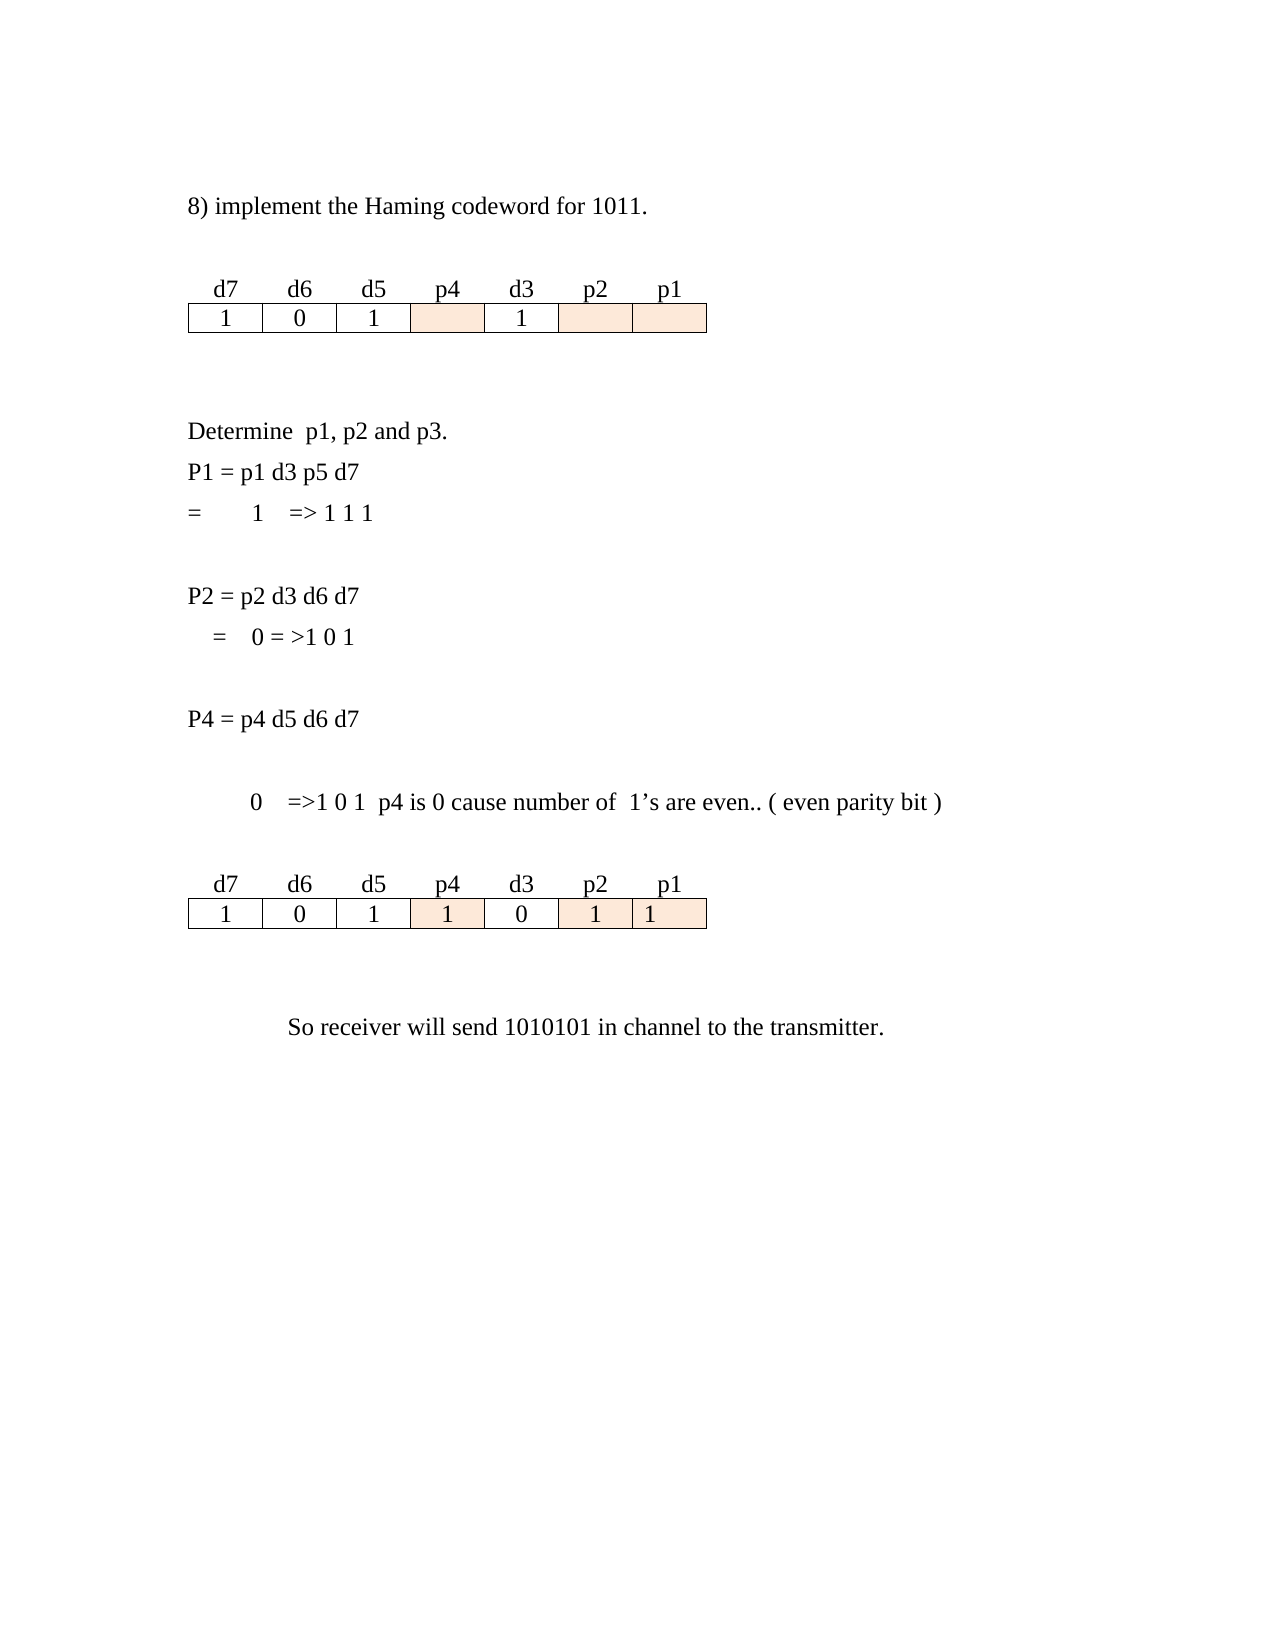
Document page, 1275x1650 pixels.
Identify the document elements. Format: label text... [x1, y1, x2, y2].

table_cell 0 [263, 899, 336, 928]
table_cell [633, 304, 706, 332]
list =>1 0 1 p4 is 0 cause number of 1’s are even.. ( even parity bit ) [250, 787, 1087, 816]
table_cell 1 [485, 304, 558, 332]
table_header d3 [485, 870, 558, 898]
table_header d5 [336, 870, 411, 898]
table_header p2 [558, 274, 632, 302]
text 8) implement the Haming codeword for 1011. [187, 191, 1087, 220]
table_cell 1 [337, 304, 410, 332]
table_cell 1 [633, 899, 706, 928]
table_header d6 [263, 870, 336, 898]
text = 0 = >1 0 1 [187, 622, 1087, 651]
text So receiver will send 1010101 in channel to the transmitter. [287, 1012, 1087, 1040]
text P4 = p4 d5 d6 d7 [187, 704, 1087, 733]
table_header p1 [633, 274, 707, 302]
table_cell 0 [263, 304, 336, 332]
table_header d6 [263, 274, 336, 302]
table_header p1 [633, 870, 707, 898]
table_cell [559, 304, 632, 332]
table_cell 1 [189, 304, 262, 332]
table_header d7 [189, 870, 262, 898]
table_cell 1 [559, 899, 632, 928]
table_cell 1 [189, 899, 262, 928]
table_header d7 [189, 274, 262, 302]
table_header d3 [485, 274, 558, 302]
table_cell 1 [411, 899, 484, 928]
text P2 = p2 d3 d6 d7 [187, 581, 1087, 609]
text P1 = p1 d3 p5 d7 [187, 457, 1087, 486]
table_header d5 [336, 274, 411, 302]
table_header p2 [558, 870, 632, 898]
table_cell 0 [485, 899, 558, 928]
table_cell [411, 304, 484, 332]
table_header p4 [411, 870, 484, 898]
table_cell 1 [337, 899, 410, 928]
text = 1 => 1 1 1 [187, 498, 1087, 527]
table_header p4 [411, 274, 484, 302]
text Determine p1, p2 and p3. [187, 416, 1087, 444]
